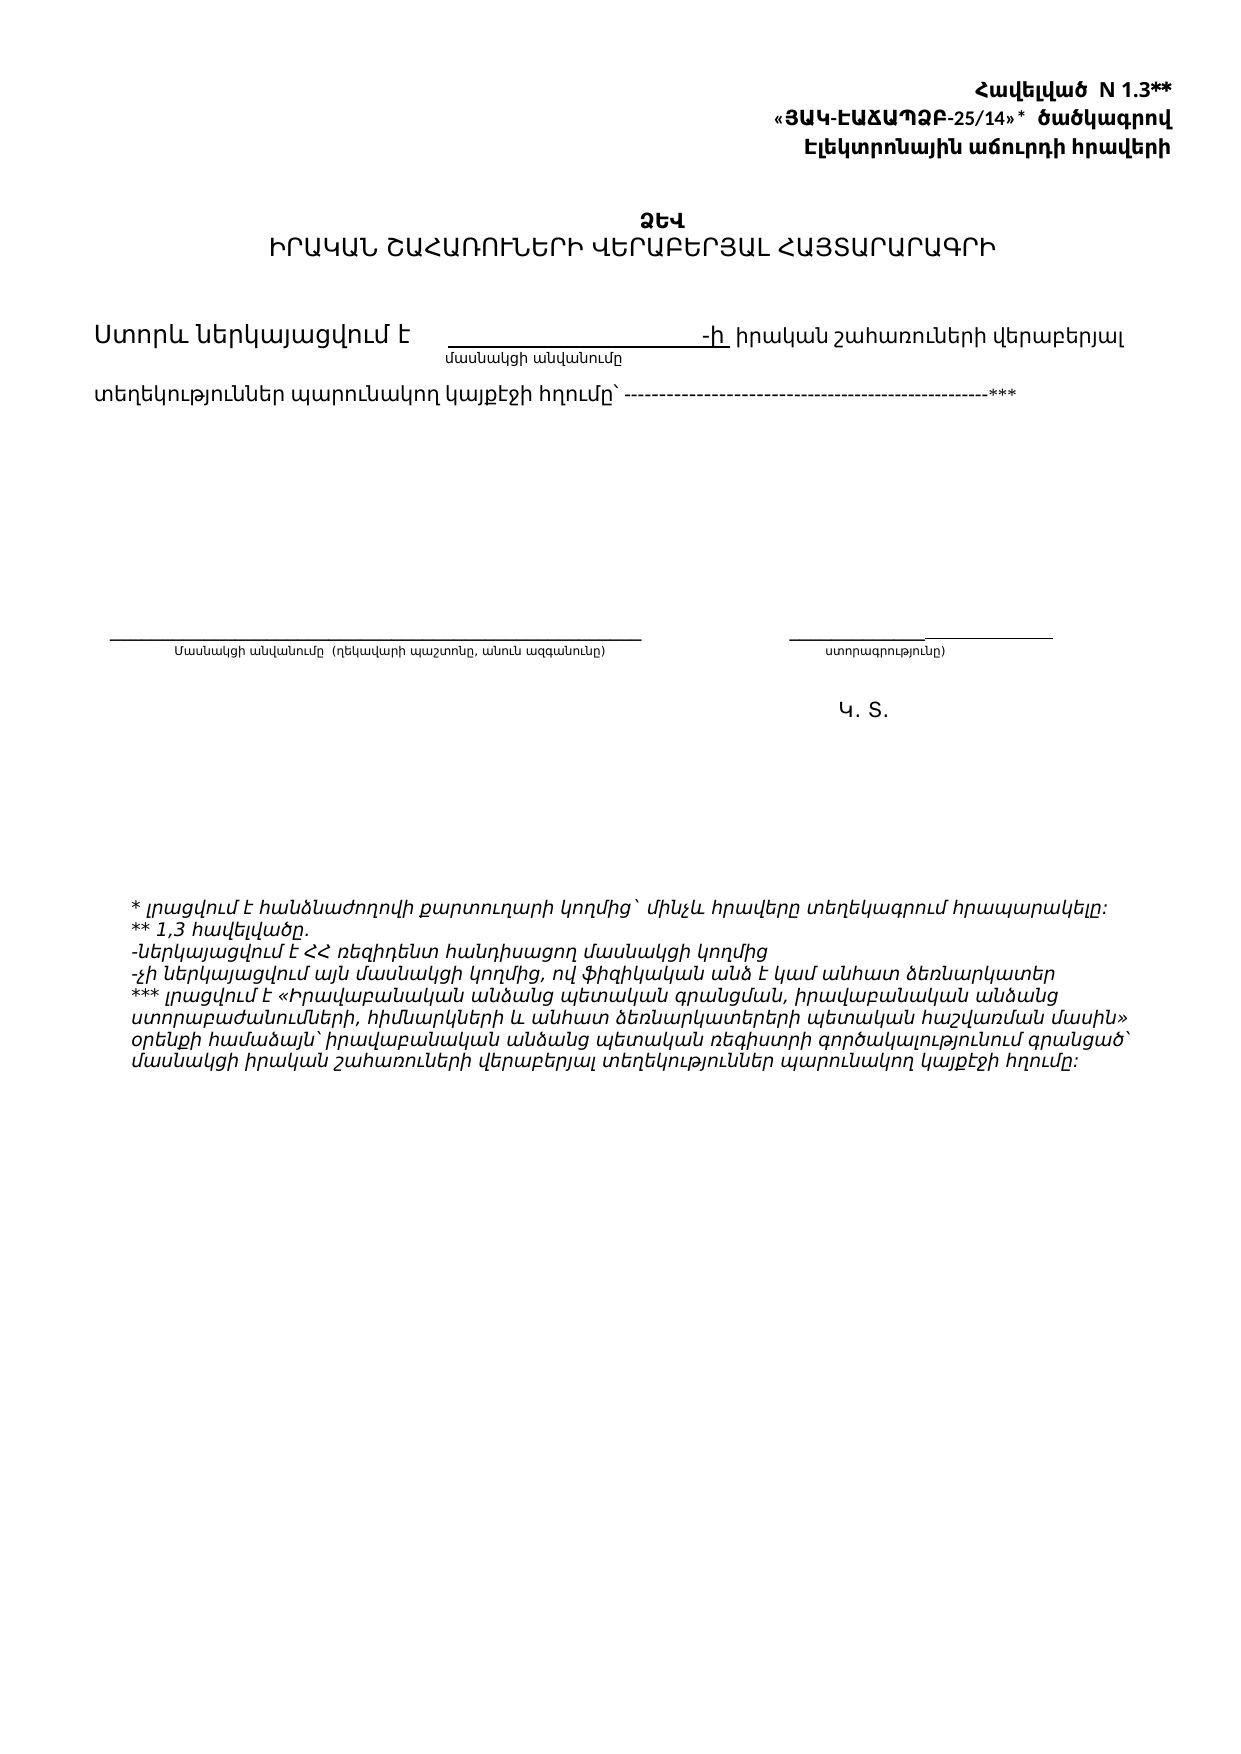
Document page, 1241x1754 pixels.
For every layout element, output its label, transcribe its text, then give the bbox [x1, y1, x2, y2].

text Հավելված N 1.3** [94, 75, 1171, 103]
text Կ. Տ. [94, 698, 1171, 722]
text մասնակցի անվանումը [94, 350, 1171, 379]
text «ՅԱԿ-ԷԱՃԱՊՁԲ-25/14»* ծածկագրով [94, 103, 1171, 132]
text -չի ներկայացվում այն մասնակցի կողմից, ով ֆիզիկական անձ է կամ անհատ ձեռնարկատեր [131, 963, 1171, 985]
text ** 1,3 հավելվածը․ [131, 919, 1171, 941]
text Ստորև ներկայացվում է -ի իրական շահառուների վերաբերյալ [94, 321, 1171, 350]
text -ներկայացվում է ՀՀ ռեզիդենտ հանդիսացող մասնակցի կողմից [131, 941, 1171, 963]
text * լրացվում է հանձնաժողովի քարտուղարի կողմից` մինչև հրավերը տեղեկագրում հրապարակելը: [131, 897, 1171, 919]
text ՁԵՎ [94, 209, 1171, 233]
text ___________________________________________________ _____________ Մասնակցի անվանումը (ղեկավարի պաշտոնը, անուն ազգանունը) ստորագրությունը) [94, 617, 1171, 669]
text *** լրացվում է «Իրավաբանական անձանց պետական գրանցման, իրավաբանական անձանց ստորաբաժանումների, հիմնարկների և անհատ ձեռնարկատերերի պետական հաշվառման մասին» օրենքի համաձայն՝ իրավաբանական անձանց պետական ռեգիստրի գործակալությունում գրանցած՝ մասնակցի իրական շահառուների վերաբերյալ տեղեկություններ պարունակող կայքէջի հղումը: [131, 985, 1171, 1072]
text տեղեկություններ պարունակող կայքէջի հղումը՝ ----------------------------------------------------*** [94, 379, 1171, 408]
text Էլեկտրոնային աճուրդի հրավերի [94, 132, 1171, 160]
text ԻՐԱԿԱՆ ՇԱՀԱՌՈՒՆԵՐԻ ՎԵՐԱԲԵՐՅԱԼ ՀԱՅՏԱՐԱՐԱԳՐԻ [94, 233, 1171, 262]
